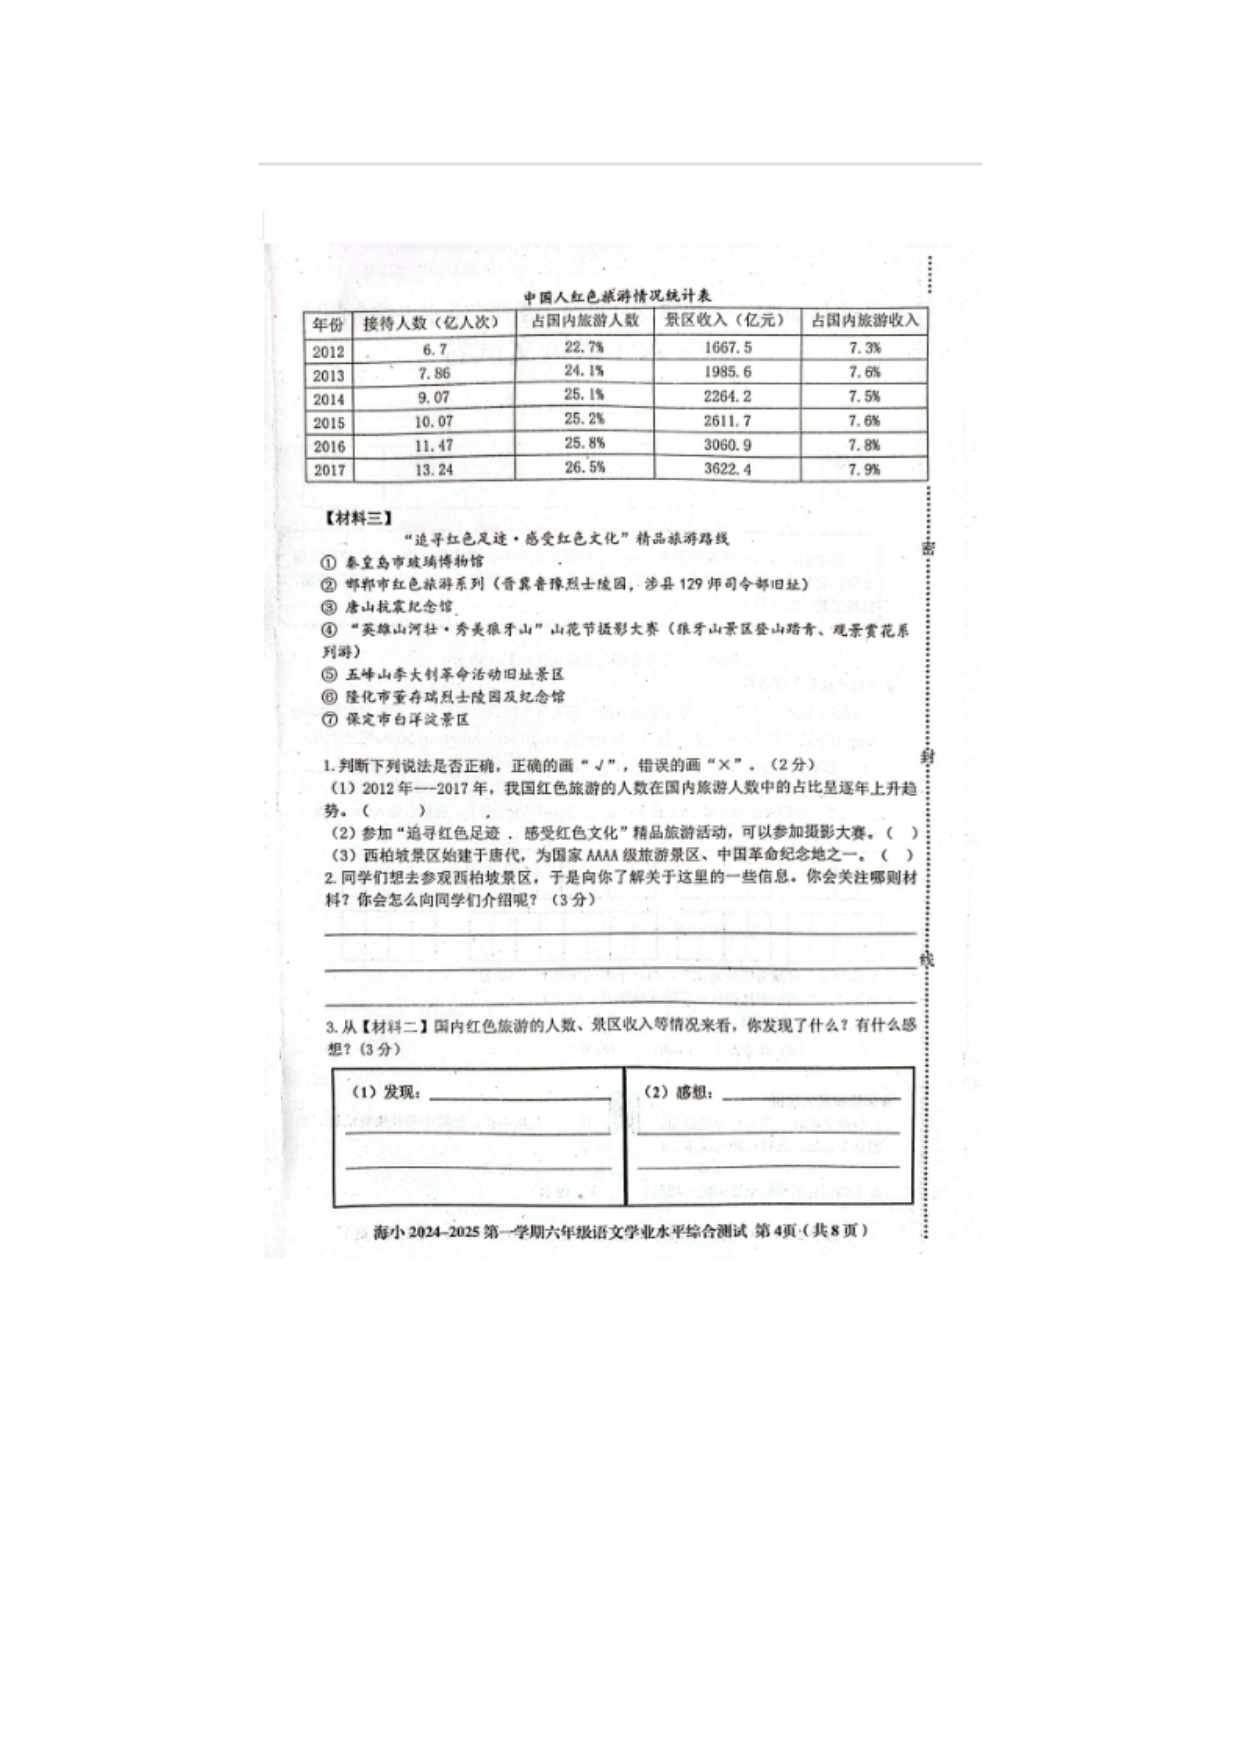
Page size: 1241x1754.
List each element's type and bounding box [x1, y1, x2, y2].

picture [258, 162, 982, 1259]
